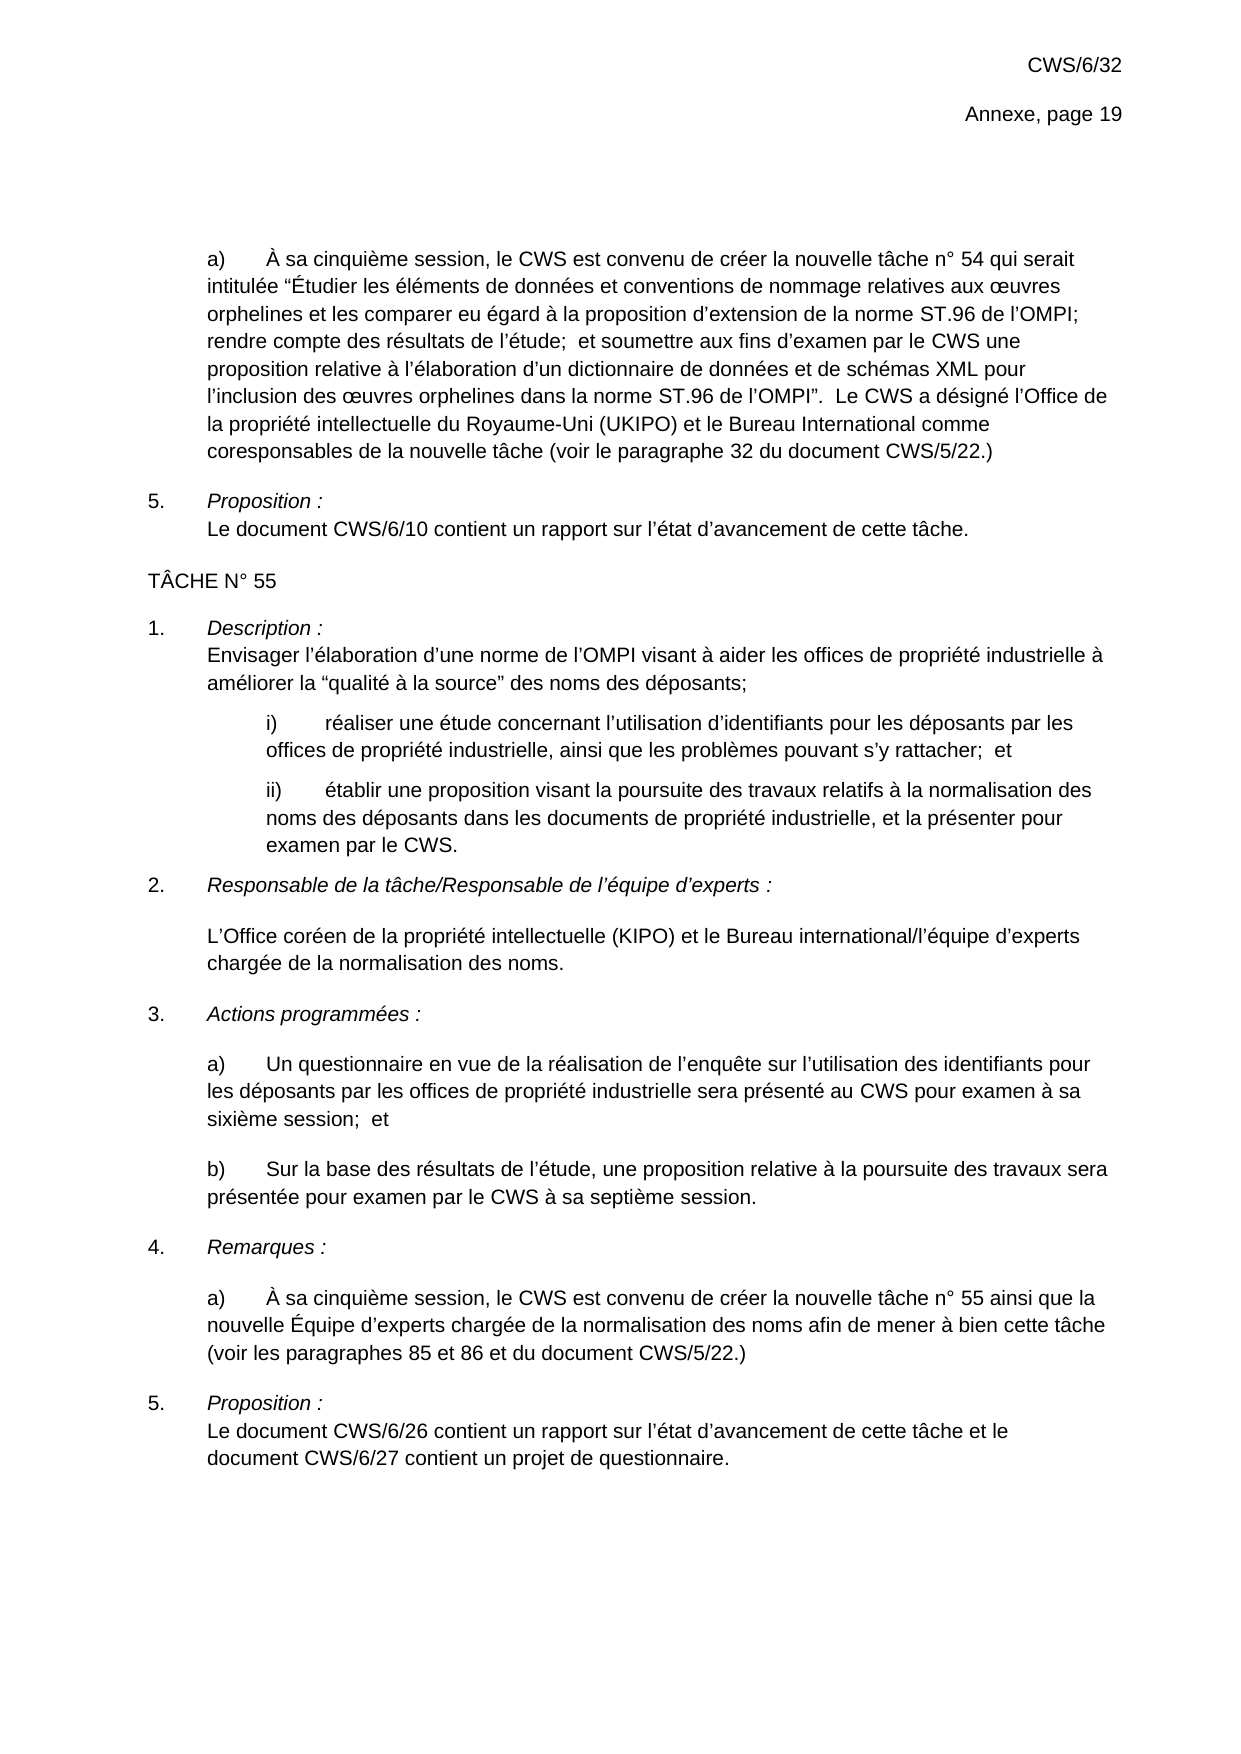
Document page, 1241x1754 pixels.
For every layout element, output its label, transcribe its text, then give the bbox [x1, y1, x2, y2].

text ii) établir une proposition visant la poursuite des travaux relatifs à la normalisation des noms des déposants dans les documents de propriété industrielle, et la présenter pour examen par le CWS. [266, 778, 1122, 857]
text i) réaliser une étude concernant l’utilisation d’identifiants pour les déposants par les offices de propriété industrielle, ainsi que les problèmes pouvant s’y rattacher; et [266, 711, 1122, 762]
text 2. Responsable de la tâche/Responsable de l’équipe d’experts : [148, 873, 1122, 897]
text a) À sa cinquième session, le CWS est convenu de créer la nouvelle tâche n° 55 ainsi que la nouvelle Équipe d’experts chargée de la normalisation des noms afin de mener à bien cette tâche (voir les paragraphes 85 et 86 et du document CWS/5/22.) [207, 1286, 1122, 1364]
text 5. Proposition : Le document CWS/6/26 contient un rapport sur l’état d’avancement de cette tâche et le document CWS/6/27 contient un projet de questionnaire. [148, 1391, 1122, 1470]
text a) À sa cinquième session, le CWS est convenu de créer la nouvelle tâche n° 54 qui serait intitulée “Étudier les éléments de données et conventions de nommage relatives aux œuvres orphelines et les comparer eu égard à la proposition d’extension de la norme ST.96 de l’OMPI; rendre compte des résultats de l’étude; et soumettre aux fins d’examen par le CWS une proposition relative à l’élaboration d’un dictionnaire de données et de schémas XML pour l’inclusion des œuvres orphelines dans la norme ST.96 de l’OMPI”. Le CWS a désigné l’Office de la propriété intellectuelle du Royaume-Uni (UKIPO) et le Bureau International comme coresponsables de la nouvelle tâche (voir le paragraphe 32 du document CWS/5/22.) [207, 246, 1122, 463]
text 1. Description : Envisager l’élaboration d’une norme de l’OMPI visant à aider les offices de propriété industrielle à améliorer la “qualité à la source” des noms des déposants; [148, 616, 1122, 694]
subtitle Tâche n° 55 [148, 569, 1122, 593]
text 5. Proposition : Le document CWS/6/10 contient un rapport sur l’état d’avancement de cette tâche. [148, 489, 1122, 541]
text b) Sur la base des résultats de l’étude, une proposition relative à la poursuite des travaux sera présentée pour examen par le CWS à sa septième session. [207, 1157, 1122, 1209]
text L’Office coréen de la propriété intellectuelle (KIPO) et le Bureau international/l’équipe d’experts chargée de la normalisation des noms. [207, 923, 1122, 975]
text 4. Remarques : [148, 1235, 1122, 1259]
text a) Un questionnaire en vue de la réalisation de l’enquête sur l’utilisation des identifiants pour les déposants par les offices de propriété industrielle sera présenté au CWS pour examen à sa sixième session; et [207, 1052, 1122, 1131]
text 3. Actions programmées : [148, 1001, 1122, 1025]
